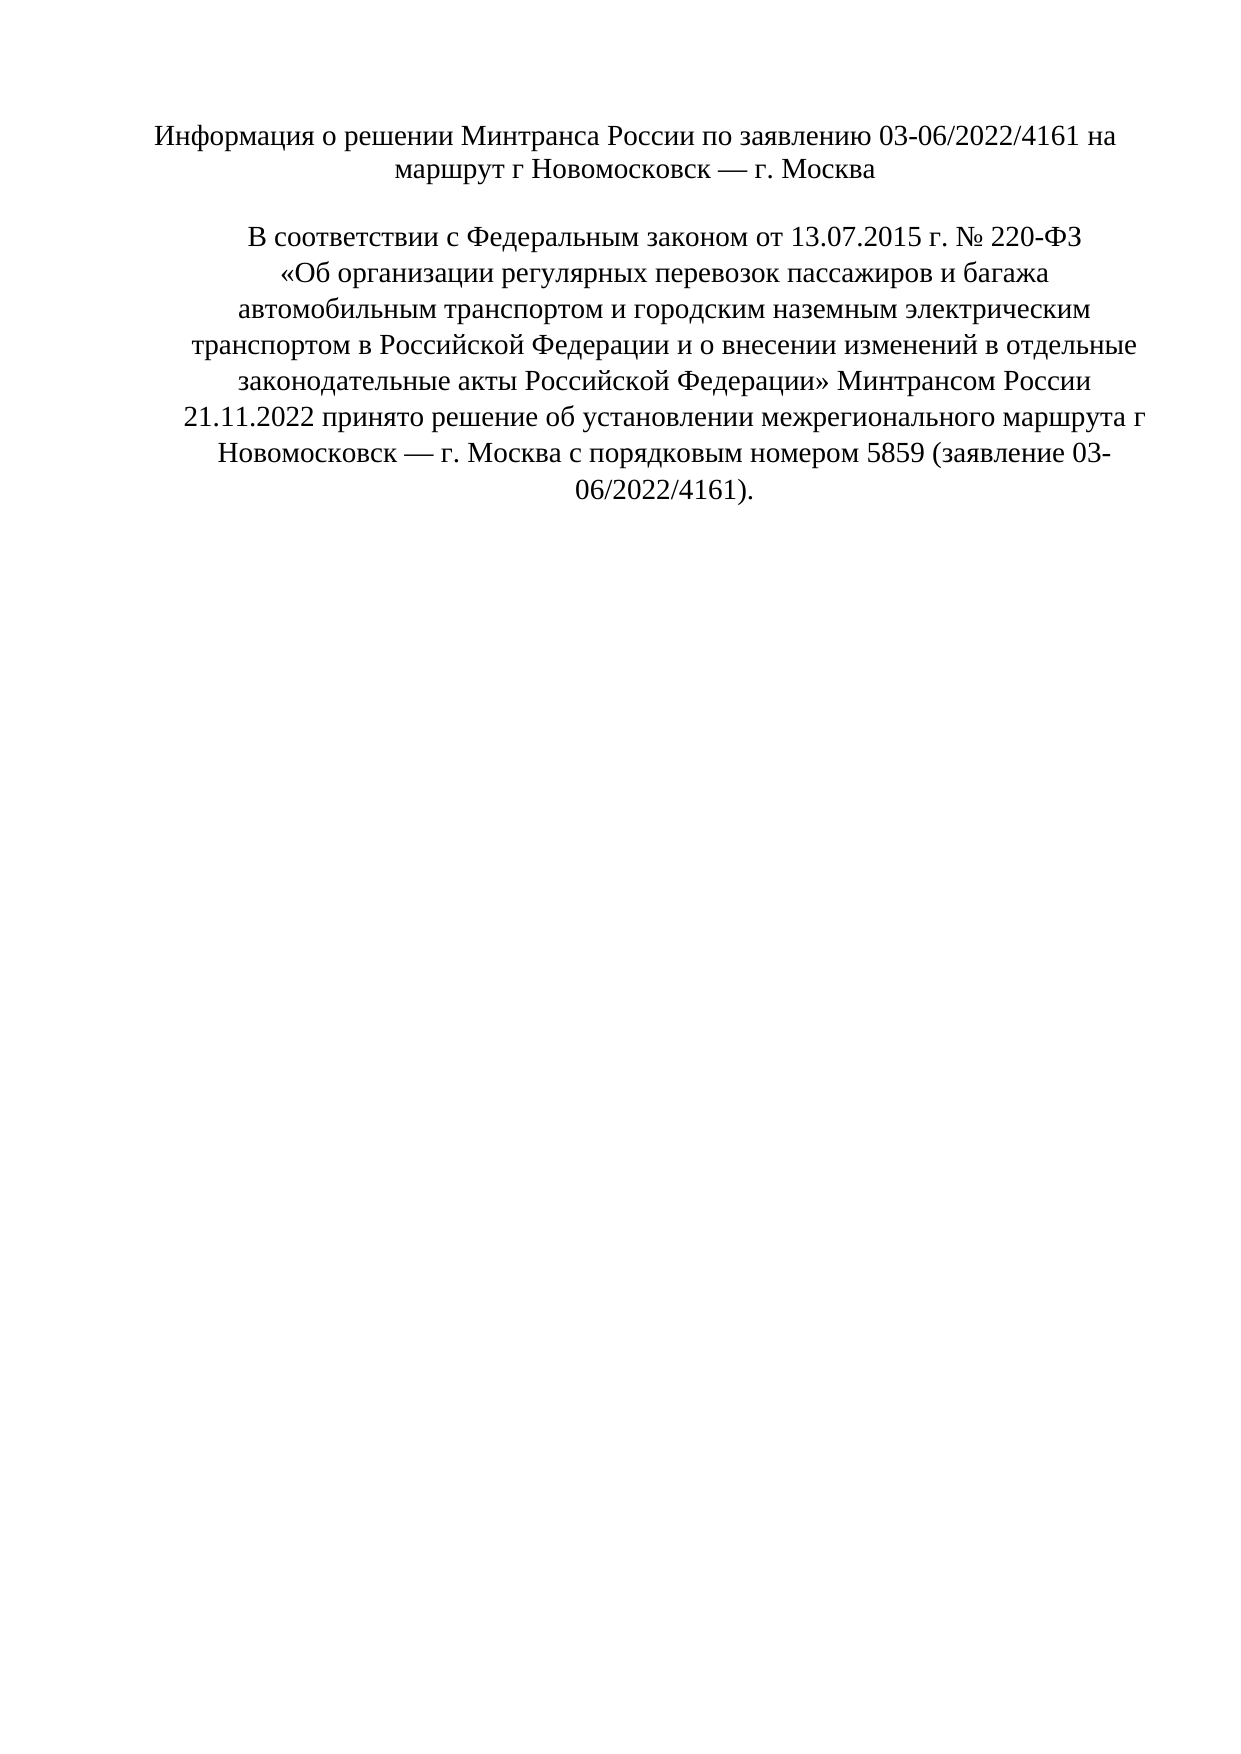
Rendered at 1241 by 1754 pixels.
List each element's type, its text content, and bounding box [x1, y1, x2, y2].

text В соответствии с Федеральным законом от 13.07.2015 г. № 220-ФЗ «Об организации регулярных перевозок пассажиров и багажа автомобильным транспортом и городским наземным электрическим транспортом в Российской Федерации и о внесении изменений в отдельные законодательные акты Российской Федерации» Минтрансом России 21.11.2022 принято решение об установлении межрегионального маршрута г Новомосковск — г. Москва с порядковым номером 5859 (заявление 03-06/2022/4161). [177, 219, 1152, 505]
text Информация о решении Минтранса России по заявлению 03-06/2022/4161 на маршрут г Новомосковск — г. Москва [118, 118, 1152, 185]
